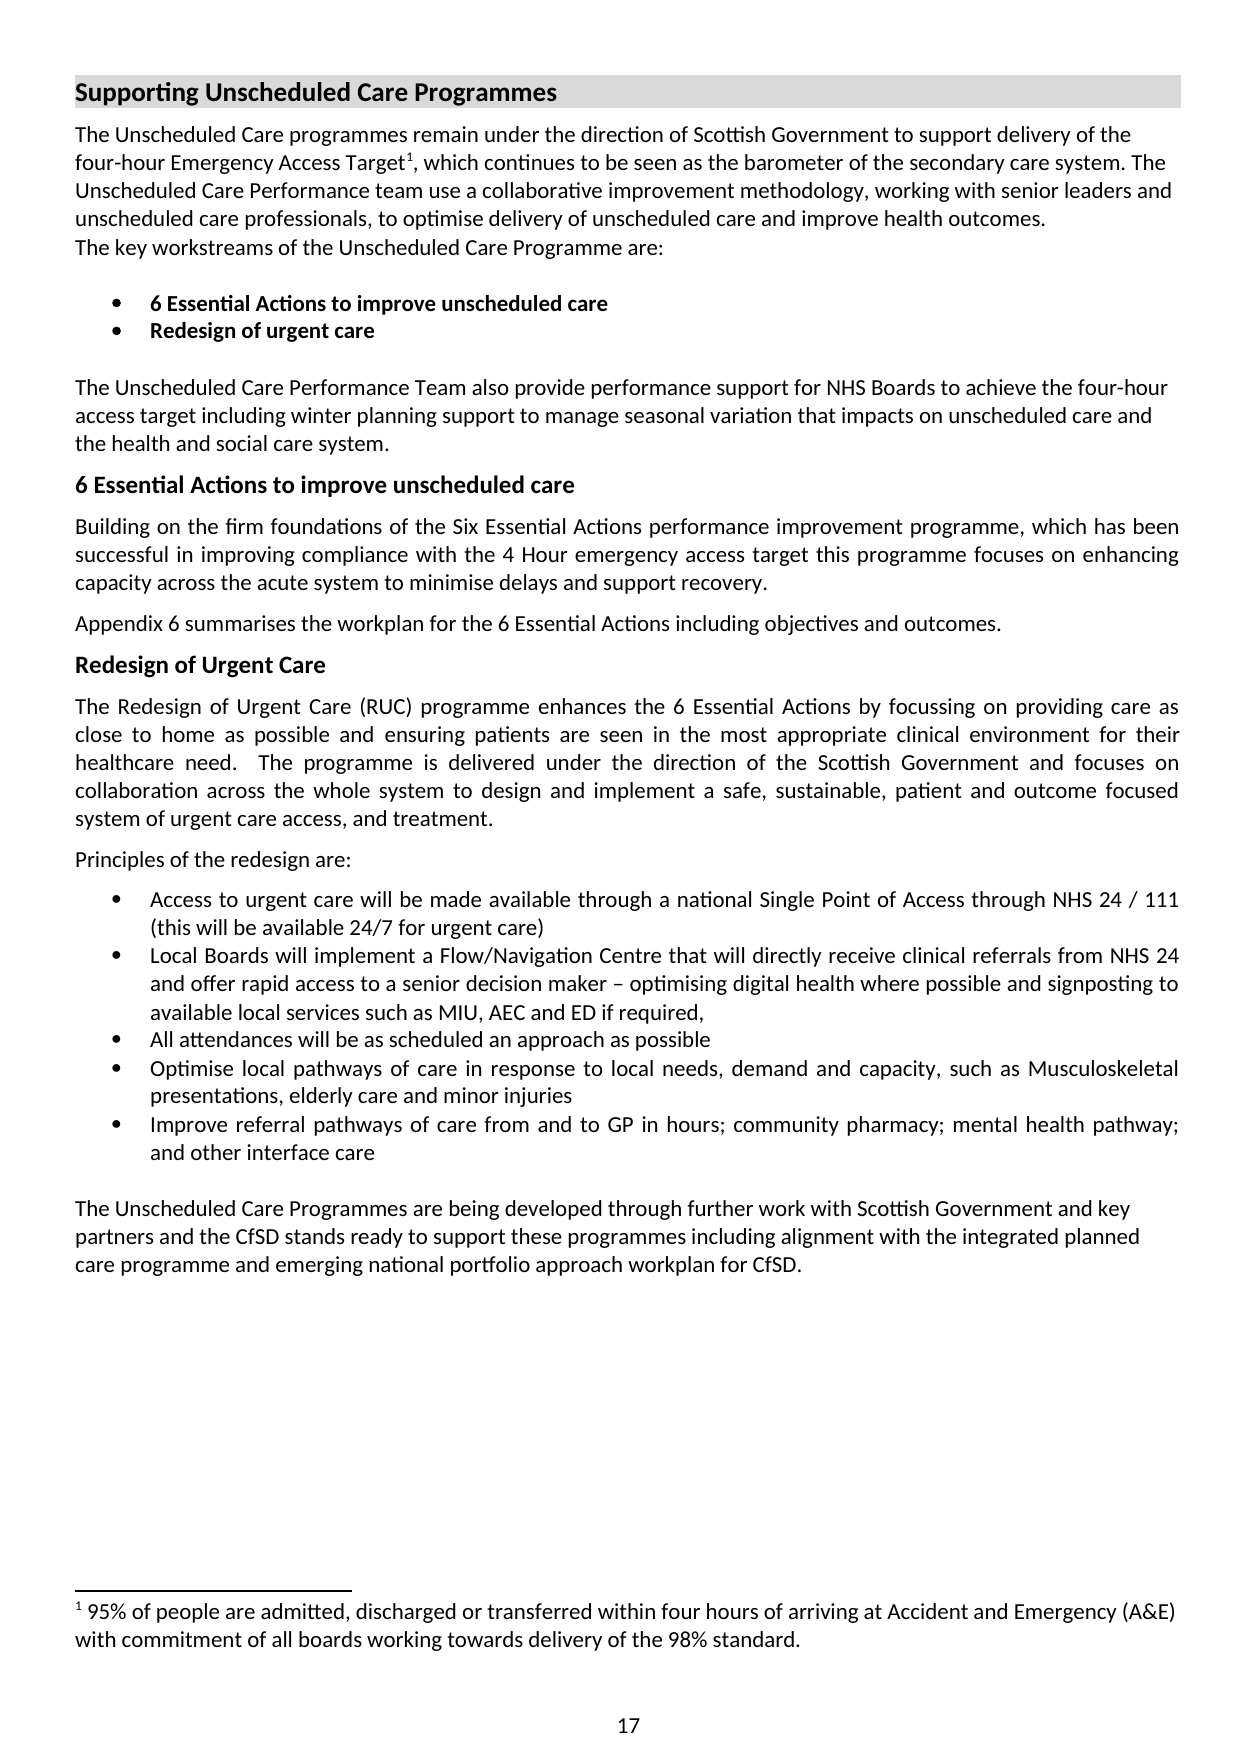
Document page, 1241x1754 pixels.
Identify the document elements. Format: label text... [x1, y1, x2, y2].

text Appendix 6 summarises the workplan for the 6 Essential Actions including objectives and outcomes. [75, 609, 1181, 637]
list Optimise local pathways of care in response to local needs, demand and capacity, such as Musculoskeletal presentations, elderly care and minor injuries [112, 1054, 1181, 1110]
text Redesign of Urgent Care [75, 649, 1181, 680]
text The Unscheduled Care programmes remain under the direction of Scottish Government to support delivery of the four-hour Emergency Access Target, which continues to be seen as the barometer of the secondary care system. The Unscheduled Care Performance team use a collaborative improvement methodology, working with senior leaders and unscheduled care professionals, to optimise delivery of unscheduled care and improve health outcomes. [75, 121, 1181, 233]
text Supporting Unscheduled Care Programmes [75, 75, 1181, 108]
list The Redesign of Urgent Care (RUC) programme enhances the 6 Essential Actions by focussing on providing care as close to home as possible and ensuring patients are seen in the most appropriate clinical environment for their healthcare need. The programme is delivered under the direction of the Scottish Government and focuses on collaboration across the whole system to design and implement a safe, sustainable, patient and outcome focused system of urgent care access, and treatment. [75, 692, 1181, 832]
list Building on the firm foundations of the Six Essential Actions performance improvement programme, which has been successful in improving compliance with the 4 Hour emergency access target this programme focuses on enhancing capacity across the acute system to minimise delays and support recovery. [75, 512, 1181, 596]
list Improve referral pathways of care from and to GP in hours; community pharmacy; mental health pathway; and other interface care [112, 1110, 1181, 1166]
list All attendances will be as scheduled an approach as possible [112, 1026, 1181, 1054]
text The Unscheduled Care Performance Team also provide performance support for NHS Boards to achieve the four-hour access target including winter planning support to manage seasonal variation that impacts on unscheduled care and the health and social care system. [75, 373, 1181, 457]
list Access to urgent care will be made available through a national Single Point of Access through NHS 24 / 111 (this will be available 24/7 for urgent care) [112, 886, 1181, 942]
list Redesign of urgent care [112, 317, 1181, 345]
list 6 Essential Actions to improve unscheduled care [75, 469, 1181, 500]
text Principles of the redesign are: [75, 845, 1181, 873]
text The Unscheduled Care Programmes are being developed through further work with Scottish Government and key partners and the CfSD stands ready to support these programmes including alignment with the integrated planned care programme and emerging national portfolio approach workplan for CfSD. [75, 1194, 1181, 1278]
text The key workstreams of the Unscheduled Care Programme are: [75, 233, 1181, 261]
list 6 Essential Actions to improve unscheduled care [112, 289, 1181, 317]
list Local Boards will implement a Flow/Navigation Centre that will directly receive clinical referrals from NHS 24 and offer rapid access to a senior decision maker – optimising digital health where possible and signposting to available local services such as MIU, AEC and ED if required, [112, 942, 1181, 1026]
